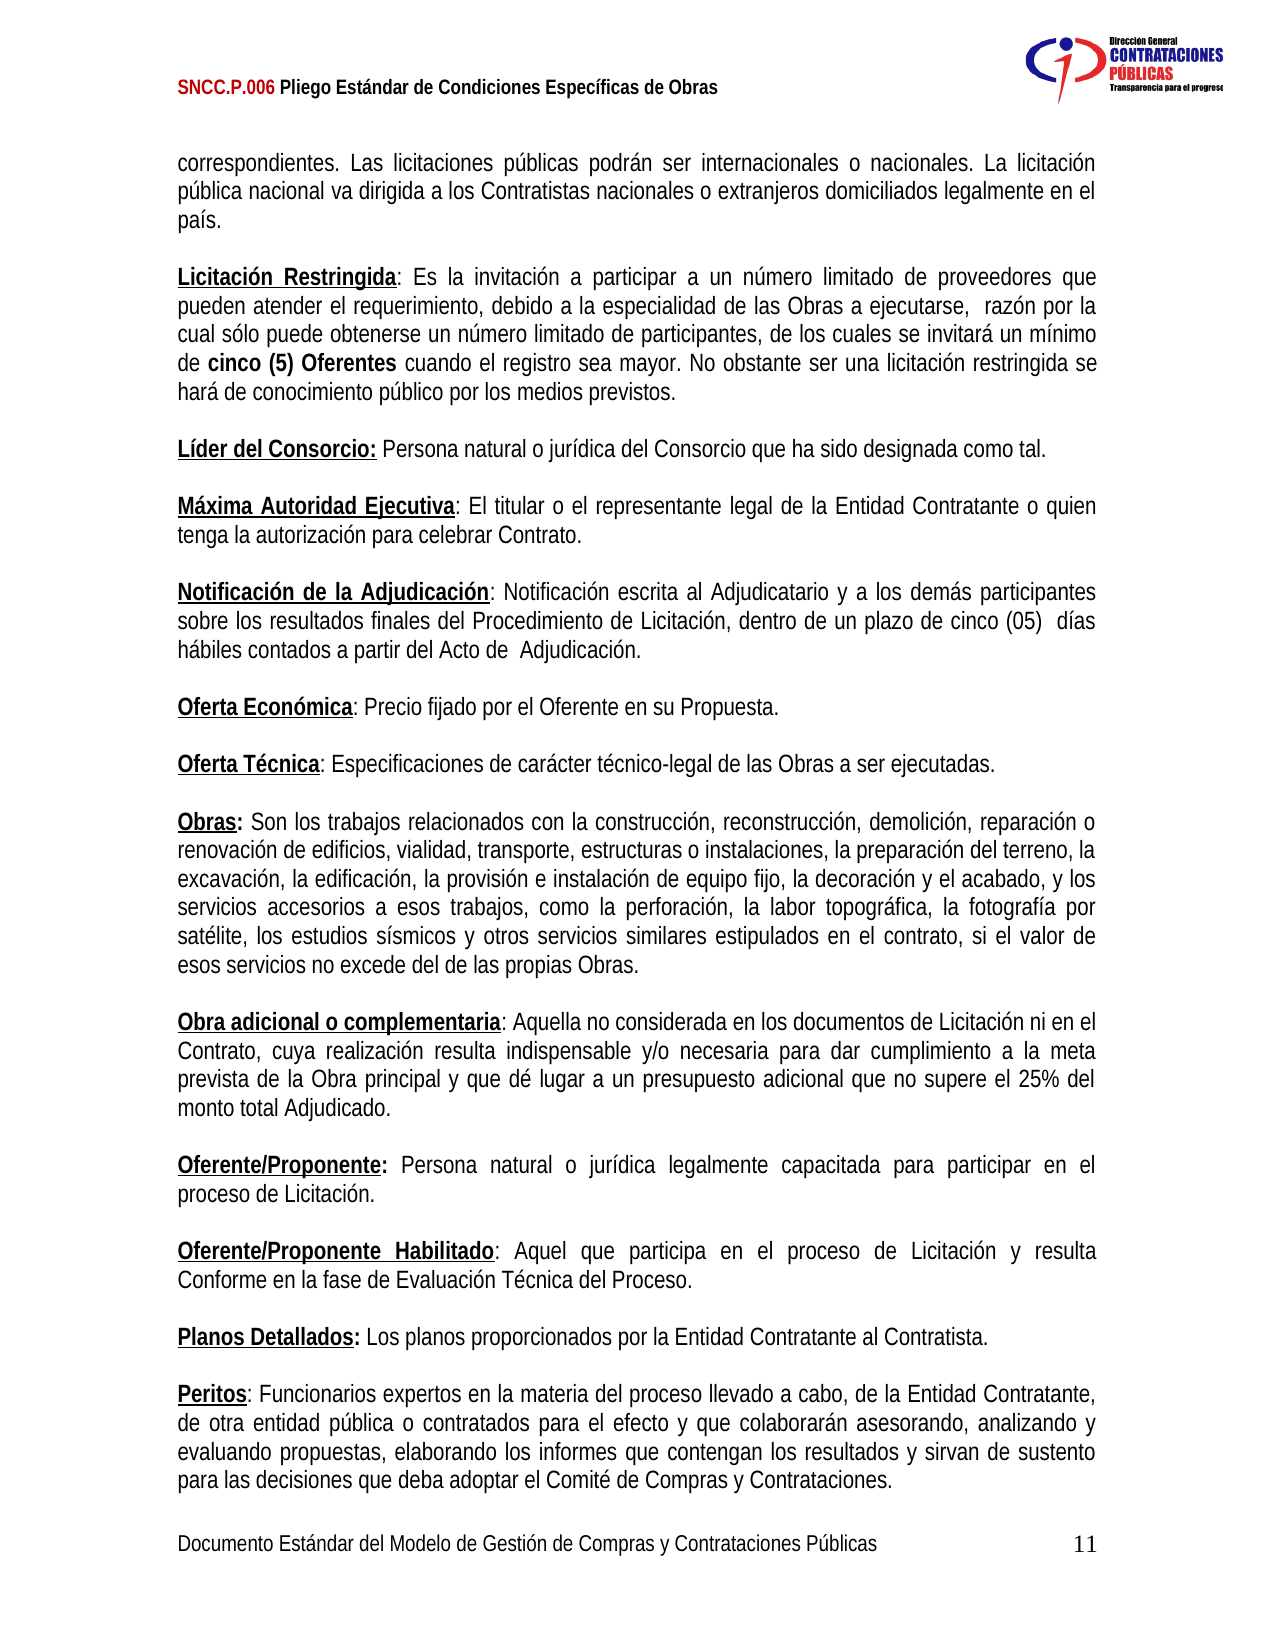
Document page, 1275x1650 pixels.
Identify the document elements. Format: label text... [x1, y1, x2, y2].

text Obra adicional o complementaria: Aquella no considerada en los documentos de Licitación ni en el Contrato, cuya realización resulta indispensable y/o necesaria para dar cumplimiento a la meta prevista de la Obra principal y que dé lugar a un presupuesto adicional que no supere el 25% del monto total Adjudicado. [177, 1007, 1098, 1122]
text Oferente/Proponente Habilitado: Aquel que participa en el proceso de Licitación y resulta Conforme en la fase de Evaluación Técnica del Proceso. [177, 1236, 1098, 1293]
text Máxima Autoridad Ejecutiva: El titular o el representante legal de la Entidad Contratante o quien tenga la autorización para celebrar Contrato. [177, 491, 1098, 549]
text Peritos: Funcionarios expertos en la materia del proceso llevado a cabo, de la Entidad Contratante, de otra entidad pública o contratados para el efecto y que colaborarán asesorando, analizando y evaluando propuestas, elaborando los informes que contengan los resultados y sirvan de sustento para las decisiones que deba adoptar el Comité de Compras y Contrataciones. [177, 1379, 1098, 1494]
text Notificación de la Adjudicación: Notificación escrita al Adjudicatario y a los demás participantes sobre los resultados finales del Procedimiento de Licitación, dentro de un plazo de cinco (05) días hábiles contados a partir del Acto de Adjudicación. [177, 577, 1098, 663]
text Oferta Económica: Precio fijado por el Oferente en su Propuesta. [177, 692, 1098, 721]
text Oferente/Proponente: Persona natural o jurídica legalmente capacitada para participar en el proceso de Licitación. [177, 1150, 1098, 1207]
text Líder del Consorcio: Persona natural o jurídica del Consorcio que ha sido designada como tal. [177, 434, 1098, 463]
text Licitación Restringida: Es la invitación a participar a un número limitado de proveedores que pueden atender el requerimiento, debido a la especialidad de las Obras a ejecutarse, razón por la cual sólo puede obtenerse un número limitado de participantes, de los cuales se invitará un mínimo de cinco (5) Oferentes cuando el registro sea mayor. No obstante ser una licitación restringida se hará de conocimiento público por los medios previstos. [177, 262, 1099, 405]
text Planos Detallados: Los planos proporcionados por la Entidad Contratante al Contratista. [177, 1322, 1098, 1351]
text Obras: Son los trabajos relacionados con la construcción, reconstrucción, demolición, reparación o renovación de edificios, vialidad, transporte, estructuras o instalaciones, la preparación del terreno, la excavación, la edificación, la provisión e instalación de equipo fijo, la decoración y el acabado, y los servicios accesorios a esos trabajos, como la perforación, la labor topográfica, la fotografía por satélite, los estudios sísmicos y otros servicios similares estipulados en el contrato, si el valor de esos servicios no excede del de las propias Obras. [177, 806, 1098, 978]
picture [1025, 37, 1223, 104]
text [177, 148, 1098, 233]
text Oferta Técnica: Especificaciones de carácter técnico-legal de las Obras a ser ejecutadas. [177, 749, 1098, 778]
